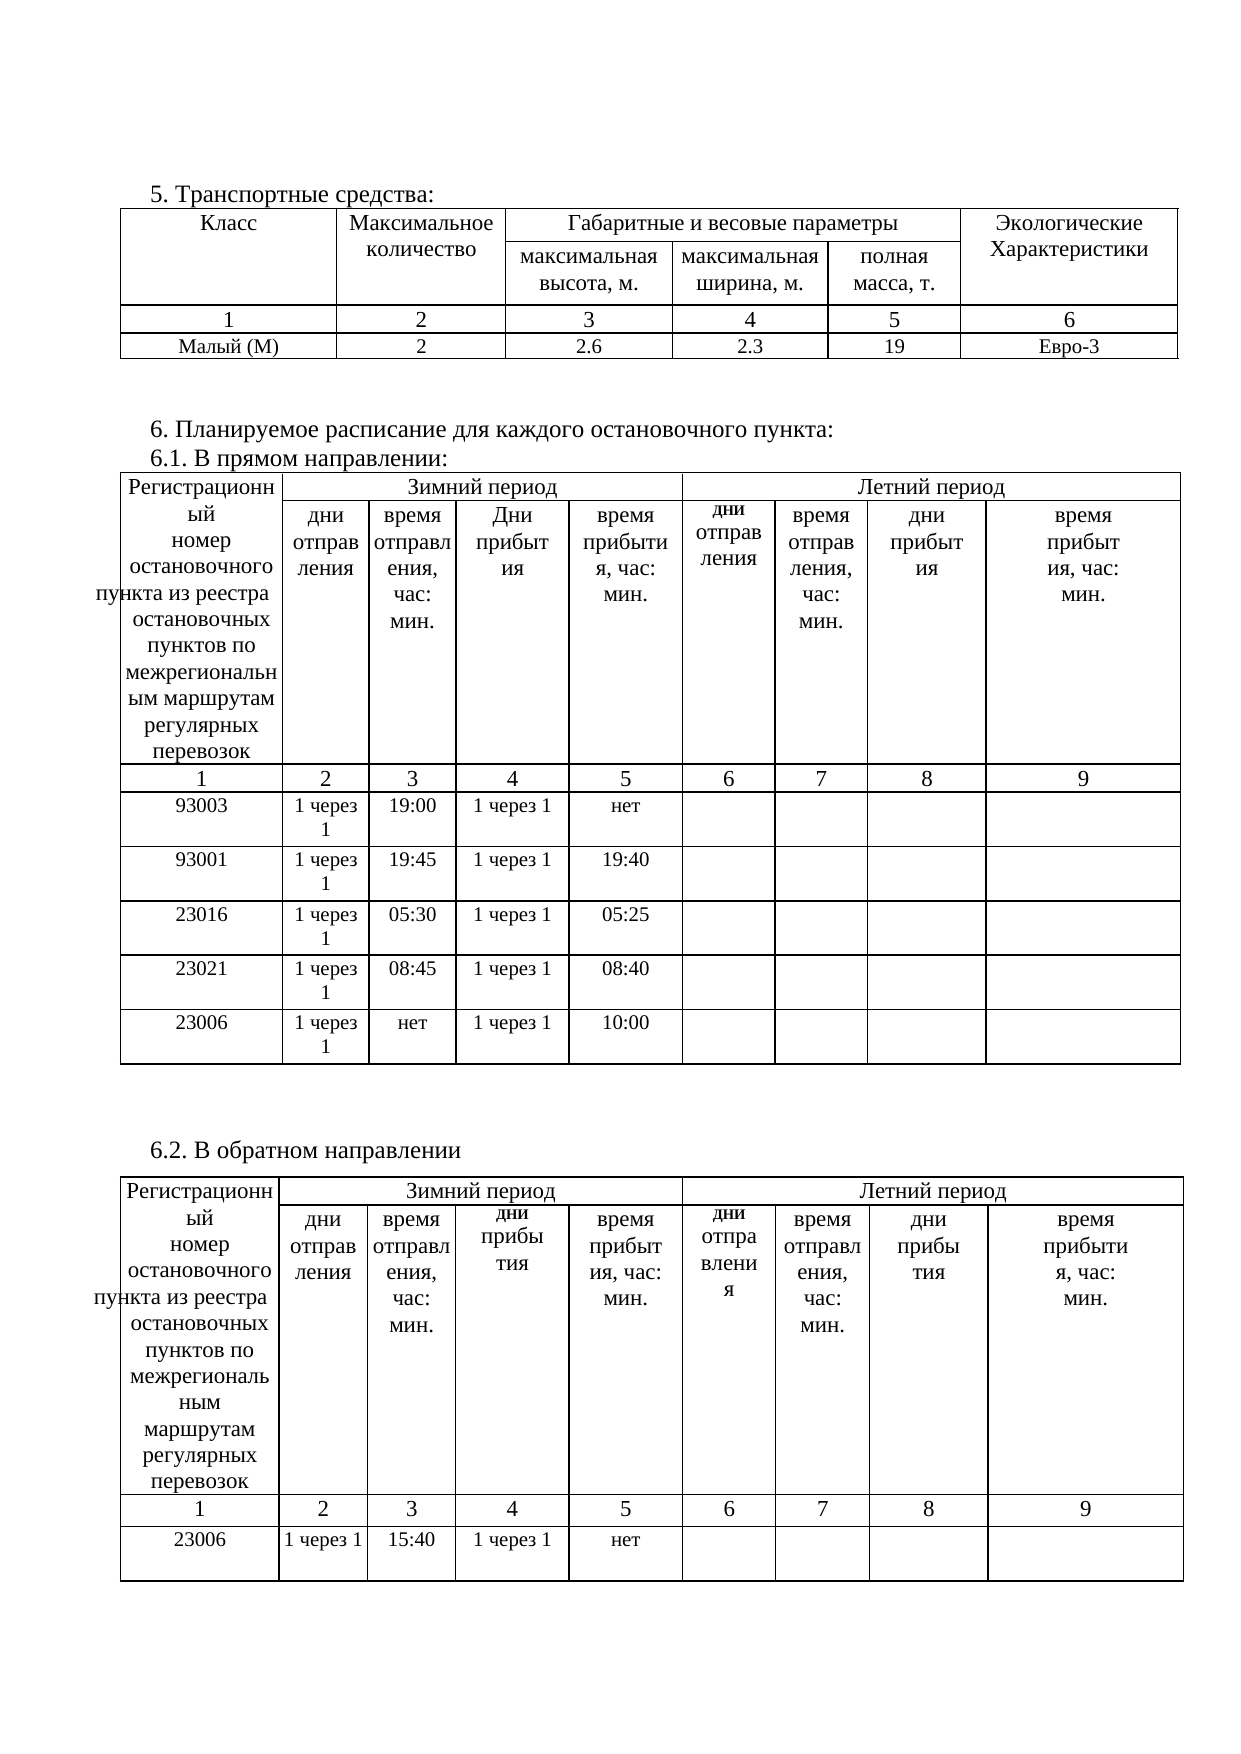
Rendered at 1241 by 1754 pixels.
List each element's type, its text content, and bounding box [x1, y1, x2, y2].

table_cell 19 [829, 334, 960, 358]
table_cell 5 [570, 1495, 682, 1526]
table_header Летний период [683, 1178, 1183, 1204]
table_cell 1 через 1 [457, 847, 568, 900]
table_cell 2 [337, 334, 505, 358]
table_header Регистрационный номер остановочного пункта из реестра остановочных пунктов по межрегиональным маршрутам регулярных перевозок [121, 473, 282, 763]
table_cell 93003 [121, 793, 282, 846]
table_cell [868, 956, 985, 1009]
table_cell 1 через 1 [283, 1010, 368, 1063]
table_cell 2.6 [506, 334, 672, 358]
table_cell 7 [776, 765, 867, 791]
table_cell [987, 1010, 1180, 1063]
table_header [121, 1178, 278, 1494]
table_cell [683, 956, 774, 1009]
table_cell 5 [570, 765, 682, 791]
table_cell 1 через 1 [283, 793, 368, 846]
table_cell максимальная высота, м. [506, 242, 672, 304]
table_cell 08:45 [370, 956, 455, 1009]
table_cell [987, 793, 1180, 846]
table_cell [683, 1527, 775, 1580]
table_cell 19:40 [570, 847, 682, 900]
text 6.1. В прямом направлении: [150, 443, 1090, 472]
table_cell время прибыти я, час: мин. [989, 1206, 1183, 1494]
table_cell время отправл ения, час: мин. [370, 501, 455, 763]
table_cell Евро-3 [961, 334, 1177, 358]
table_cell Малый (М) [121, 334, 336, 358]
table_cell 1 через 1 [457, 793, 568, 846]
table_header Зимний период [283, 473, 682, 500]
table_cell время отправл ения, час: мин. [776, 1206, 869, 1494]
table_cell 2 [280, 1495, 367, 1526]
table_cell 5 [829, 306, 960, 332]
table_cell 4 [673, 306, 827, 332]
table_cell 1 через 1 [283, 956, 368, 1009]
table_cell Дни прибыт ия [457, 501, 568, 763]
table_cell 15:40 [368, 1527, 455, 1580]
table_cell [870, 1527, 987, 1580]
table_cell время отправл ения, час: мин. [368, 1206, 455, 1494]
table_cell дни отправ ления [280, 1206, 367, 1494]
table_header Экологические Характеристики [961, 209, 1177, 304]
table_cell [776, 847, 867, 900]
table_cell 19:45 [370, 847, 455, 900]
table_cell [868, 793, 985, 846]
table_cell дни отправ ления [283, 501, 368, 763]
table_cell время отправ ления, час: мин. [776, 501, 867, 763]
table_cell 05:30 [370, 902, 455, 954]
table_cell 1 [121, 765, 282, 791]
table_cell 4 [456, 1495, 568, 1526]
table_cell дни прибыт ия [868, 501, 985, 763]
table_cell [987, 902, 1180, 954]
table_cell [683, 793, 774, 846]
table_cell 10:00 [570, 1010, 682, 1063]
table_cell 3 [370, 765, 455, 791]
table_cell 7 [776, 1495, 869, 1526]
table_cell ДНИ прибы тия [456, 1206, 568, 1494]
table_cell 1 через 1 [280, 1527, 367, 1580]
table_cell [683, 902, 774, 954]
table_cell время прибыт ия, час: мин. [987, 501, 1180, 763]
text 5. Транспортные средства: [150, 179, 1090, 207]
table_cell [683, 847, 774, 900]
table_cell [776, 1010, 867, 1063]
table_cell 3 [368, 1495, 455, 1526]
table_cell 1 [121, 306, 336, 332]
table_cell 1 через 1 [457, 956, 568, 1009]
table_cell максимальная ширина, м. [673, 242, 827, 304]
table_cell время прибыти я, час: мин. [570, 501, 682, 763]
table_cell 1 через 1 [457, 902, 568, 954]
table_cell дни прибы тия [870, 1206, 987, 1494]
table_cell 08:40 [570, 956, 682, 1009]
table_cell нет [370, 1010, 455, 1063]
table_cell 1 через 1 [457, 1010, 568, 1063]
table_cell 6 [961, 306, 1177, 332]
table_cell 93001 [121, 847, 282, 900]
table_cell [989, 1527, 1183, 1580]
table_cell 1 через 1 [283, 847, 368, 900]
table_cell 23016 [121, 902, 282, 954]
table_cell 1 через 1 [456, 1527, 568, 1580]
table_cell [776, 902, 867, 954]
table_cell ДНИ отправ ления [683, 501, 774, 763]
table_cell 4 [457, 765, 568, 791]
table_cell [868, 847, 985, 900]
table_cell 9 [989, 1495, 1183, 1526]
table_cell 2 [283, 765, 368, 791]
table_cell 6 [683, 765, 774, 791]
table_cell нет [570, 793, 682, 846]
table_cell 2 [337, 306, 505, 332]
table_cell [868, 902, 985, 954]
table_cell полная масса, т. [829, 242, 960, 304]
table_cell [683, 1010, 774, 1063]
table_cell [776, 1527, 869, 1580]
table_cell 05:25 [570, 902, 682, 954]
text 6.2. В обратном направлении [150, 1135, 1090, 1163]
table_cell [987, 847, 1180, 900]
table_cell ДНИ отпра влени я [683, 1206, 775, 1494]
table_cell 19:00 [370, 793, 455, 846]
table_cell 9 [987, 765, 1180, 791]
table_header Летний период [683, 473, 1180, 500]
table_cell 8 [868, 765, 985, 791]
table_cell [776, 793, 867, 846]
table_cell 8 [870, 1495, 987, 1526]
table_cell 23006 [121, 1010, 282, 1063]
table_cell 2.3 [673, 334, 827, 358]
table_cell 23006 [121, 1527, 278, 1580]
table_cell нет [570, 1527, 682, 1580]
table_cell [987, 956, 1180, 1009]
table_header Максимальное количество [337, 209, 505, 304]
table_cell 1 [121, 1495, 278, 1526]
table_header Габаритные и весовые параметры [506, 209, 960, 241]
table_cell время прибыт ия, час: мин. [570, 1206, 682, 1494]
table_cell [868, 1010, 985, 1063]
table_header Зимний период [280, 1178, 682, 1204]
table_cell 6 [683, 1495, 775, 1526]
table_cell 1 через 1 [283, 902, 368, 954]
table_header Класс [121, 209, 336, 304]
table_cell [776, 956, 867, 1009]
text 6. Планируемое расписание для каждого остановочного пункта: [150, 414, 1090, 443]
table_cell 23021 [121, 956, 282, 1009]
table_cell 3 [506, 306, 672, 332]
